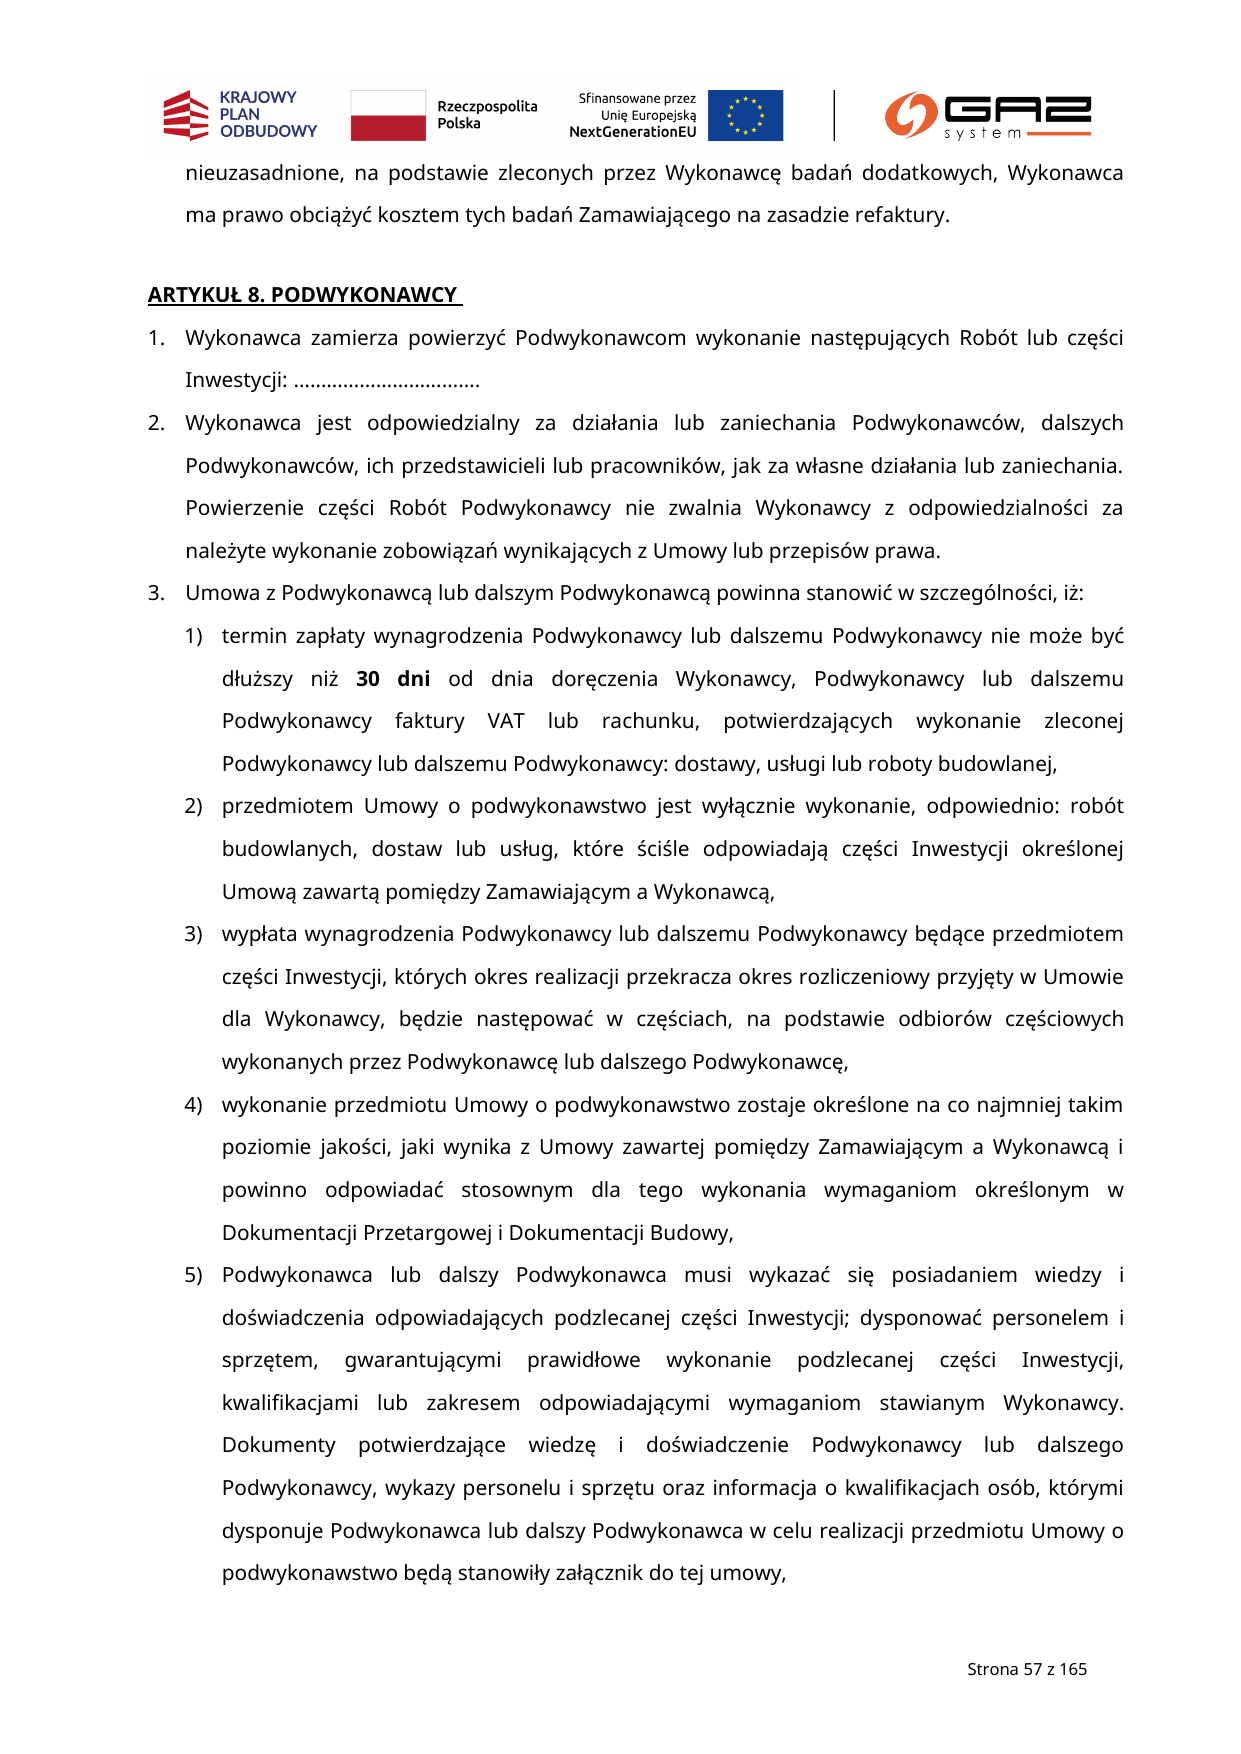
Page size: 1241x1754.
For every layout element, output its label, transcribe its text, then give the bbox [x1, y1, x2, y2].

list Umowa z Podwykonawcą lub dalszym Podwykonawcą powinna stanowić w szczególności, iż: [148, 578, 1125, 607]
list przedmiotem Umowy o podwykonawstwo jest wyłącznie wykonanie, odpowiednio: robót budowlanych, dostaw lub usług, które ściśle odpowiadają części Inwestycji określonej Umową zawartą pomiędzy Zamawiającym a Wykonawcą, [184, 792, 1125, 905]
picture [147, 73, 1108, 158]
list Wykonawca jest odpowiedzialny za działania lub zaniechania Podwykonawców, dalszych Podwykonawców, ich przedstawicieli lub pracowników, jak za własne działania lub zaniechania. Powierzenie części Robót Podwykonawcy nie zwalnia Wykonawcy z odpowiedzialności za należyte wykonanie zobowiązań wynikających z Umowy lub przepisów prawa. [148, 408, 1125, 564]
list Podwykonawca lub dalszy Podwykonawca musi wykazać się posiadaniem wiedzy i doświadczenia odpowiadających podzlecanej części Inwestycji; dysponować personelem i sprzętem, gwarantującymi prawidłowe wykonanie podzlecanej części Inwestycji, kwalifikacjami lub zakresem odpowiadającymi wymaganiom stawianym Wykonawcy. Dokumenty potwierdzające wiedzę i doświadczenie Podwykonawcy lub dalszego Podwykonawcy, wykazy personelu i sprzętu oraz informacja o kwalifikacjach osób, którymi dysponuje Podwykonawca lub dalszy Podwykonawca w celu realizacji przedmiotu Umowy o podwykonawstwo będą stanowiły załącznik do tej umowy, [184, 1260, 1125, 1587]
subtitle ARTYKUŁ 8. PODWYKONAWCY [148, 280, 1125, 309]
list termin zapłaty wynagrodzenia Podwykonawcy lub dalszemu Podwykonawcy nie może być dłuższy niż 30 dni od dnia doręczenia Wykonawcy, Podwykonawcy lub dalszemu Podwykonawcy faktury VAT lub rachunku, potwierdzających wykonanie zleconej Podwykonawcy lub dalszemu Podwykonawcy: dostawy, usługi lub roboty budowlanej, [184, 621, 1125, 777]
list Wykonawca zamierza powierzyć Podwykonawcom wykonanie następujących Robót lub części Inwestycji: ……………………………. [148, 323, 1125, 394]
list wykonanie przedmiotu Umowy o podwykonawstwo zostaje określone na co najmniej takim poziomie jakości, jaki wynika z Umowy zawartej pomiędzy Zamawiającym a Wykonawcą i powinno odpowiadać stosownym dla tego wykonania wymaganiom określonym w Dokumentacji Przetargowej i Dokumentacji Budowy, [184, 1090, 1125, 1246]
list wypłata wynagrodzenia Podwykonawcy lub dalszemu Podwykonawcy będące przedmiotem części Inwestycji, których okres realizacji przekracza okres rozliczeniowy przyjęty w Umowie dla Wykonawcy, będzie następować w częściach, na podstawie odbiorów częściowych wykonanych przez Podwykonawcę lub dalszego Podwykonawcę, [184, 919, 1125, 1076]
